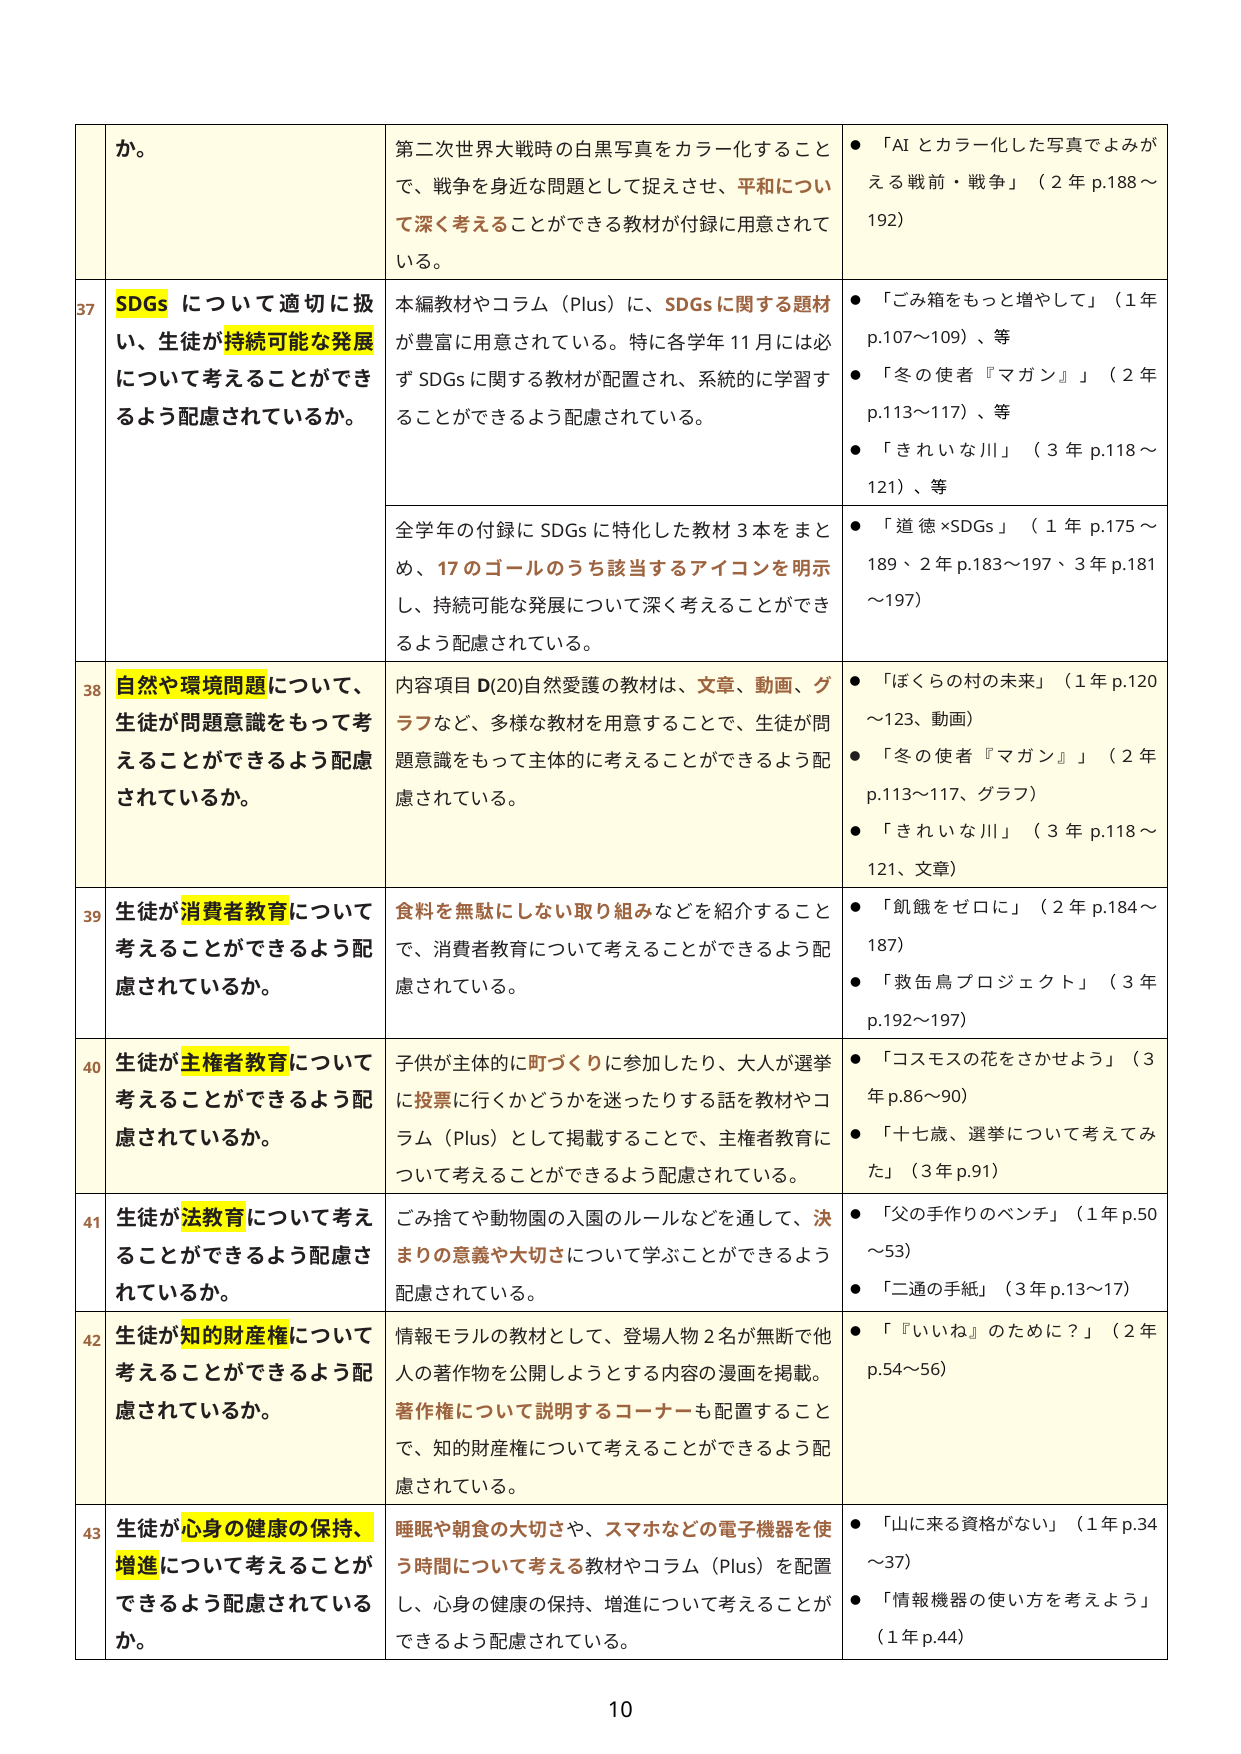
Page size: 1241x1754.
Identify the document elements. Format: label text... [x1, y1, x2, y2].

table_cell 42 [76, 1312, 105, 1504]
table_cell 「ぼくらの村の未来」（１年p.120～123、動画） 「冬の使者『マガン』」（２年p.113～117、グラフ） 「きれいな川」（３年p.118～121、文章） [843, 662, 1167, 887]
table_cell 情報モラルの教材として、登場人物2名が無断で他人の著作物を公開しようとする内容の漫画を掲載。著作権について説明するコーナーも配置することで、知的財産権について考えることができるよう配慮されている。 [386, 1312, 842, 1504]
table_cell SDGs について適切に扱い、生徒が持続可能な発展について考えることができるよう配慮されているか。 [106, 280, 385, 661]
table_cell 全学年の付録にSDGsに特化した教材3本をまとめ、17のゴールのうち該当するアイコンを明示し、持続可能な発展について深く考えることができるよう配慮されている。 [386, 506, 842, 661]
table_cell 内容項目D(20)自然愛護の教材は、文章、動画、グラフなど、多様な教材を用意することで、生徒が問題意識をもって主体的に考えることができるよう配慮されている。 [386, 662, 842, 887]
table_cell 「コスモスの花をさかせよう」（３年p.86～90） 「十七歳、選挙について考えてみた」（３年p.91） [843, 1039, 1167, 1193]
table_cell 食料を無駄にしない取り組みなどを紹介することで、消費者教育について考えることができるよう配慮されている。 [386, 888, 842, 1038]
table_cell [106, 1505, 385, 1659]
table_cell 40 [76, 1039, 105, 1193]
table_cell ごみ捨てや動物園の入園のルールなどを通して、決まりの意義や大切さについて学ぶことができるよう配慮されている。 [386, 1194, 842, 1311]
table_cell 「AI とカラー化した写真でよみがえる戦前・戦争」（２年p.188～192） [843, 125, 1167, 279]
table_cell 38 [76, 662, 105, 887]
table_cell 43 [76, 1505, 105, 1659]
table_cell 「父の手作りのベンチ」（１年p.50～53） 「二通の手紙」（３年p.13～17） [843, 1194, 1167, 1311]
table_cell 自然や環境問題について、生徒が問題意識をもって考えることができるよう配慮されているか。 [106, 662, 385, 887]
table_cell 37 [76, 280, 105, 661]
table_cell 第二次世界大戦時の白黒写真をカラー化することで、戦争を身近な問題として捉えさせ、平和について深く考えることができる教材が付録に用意されている。 [386, 125, 842, 279]
table_cell 「道徳×SDGs」（１年p.175～189、２年p.183～197、３年p.181～197） [843, 506, 1167, 661]
table_cell 生徒が消費者教育について考えることができるよう配慮されているか。 [106, 888, 385, 1038]
table_cell 生徒が知的財産権について考えることができるよう配慮されているか。 [106, 1312, 385, 1504]
table_cell 本編教材やコラム（Plus）に、SDGsに関する題材が豊富に用意されている。特に各学年11月には必ずSDGsに関する教材が配置され、系統的に学習することができるよう配慮されている。 [386, 280, 842, 505]
table_cell 41 [76, 1194, 105, 1311]
table_cell 「『いいね』のために？」（２年p.54～56） [843, 1312, 1167, 1504]
table_cell 子供が主体的に町づくりに参加したり、大人が選挙に投票に行くかどうかを迷ったりする話を教材やコラム（Plus）として掲載することで、主権者教育について考えることができるよう配慮されている。 [386, 1039, 842, 1193]
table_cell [106, 125, 385, 279]
table_cell 「ごみ箱をもっと増やして」（１年p.107～109）、等 「冬の使者『マガン』」（２年p.113～117）、等 「きれいな川」（３年p.118～121）、等 [843, 280, 1167, 505]
table_cell 3６ [76, 125, 105, 279]
table_cell 39 [76, 888, 105, 1038]
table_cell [386, 1505, 842, 1659]
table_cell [843, 1505, 1167, 1659]
table_cell 「飢餓をゼロに」（２年p.184～187） 「救缶鳥プロジェクト」（３年p.192～197） [843, 888, 1167, 1038]
table_cell 生徒が法教育について考えることができるよう配慮されているか。 [106, 1194, 385, 1311]
table_cell 生徒が主権者教育について考えることができるよう配慮されているか。 [106, 1039, 385, 1193]
